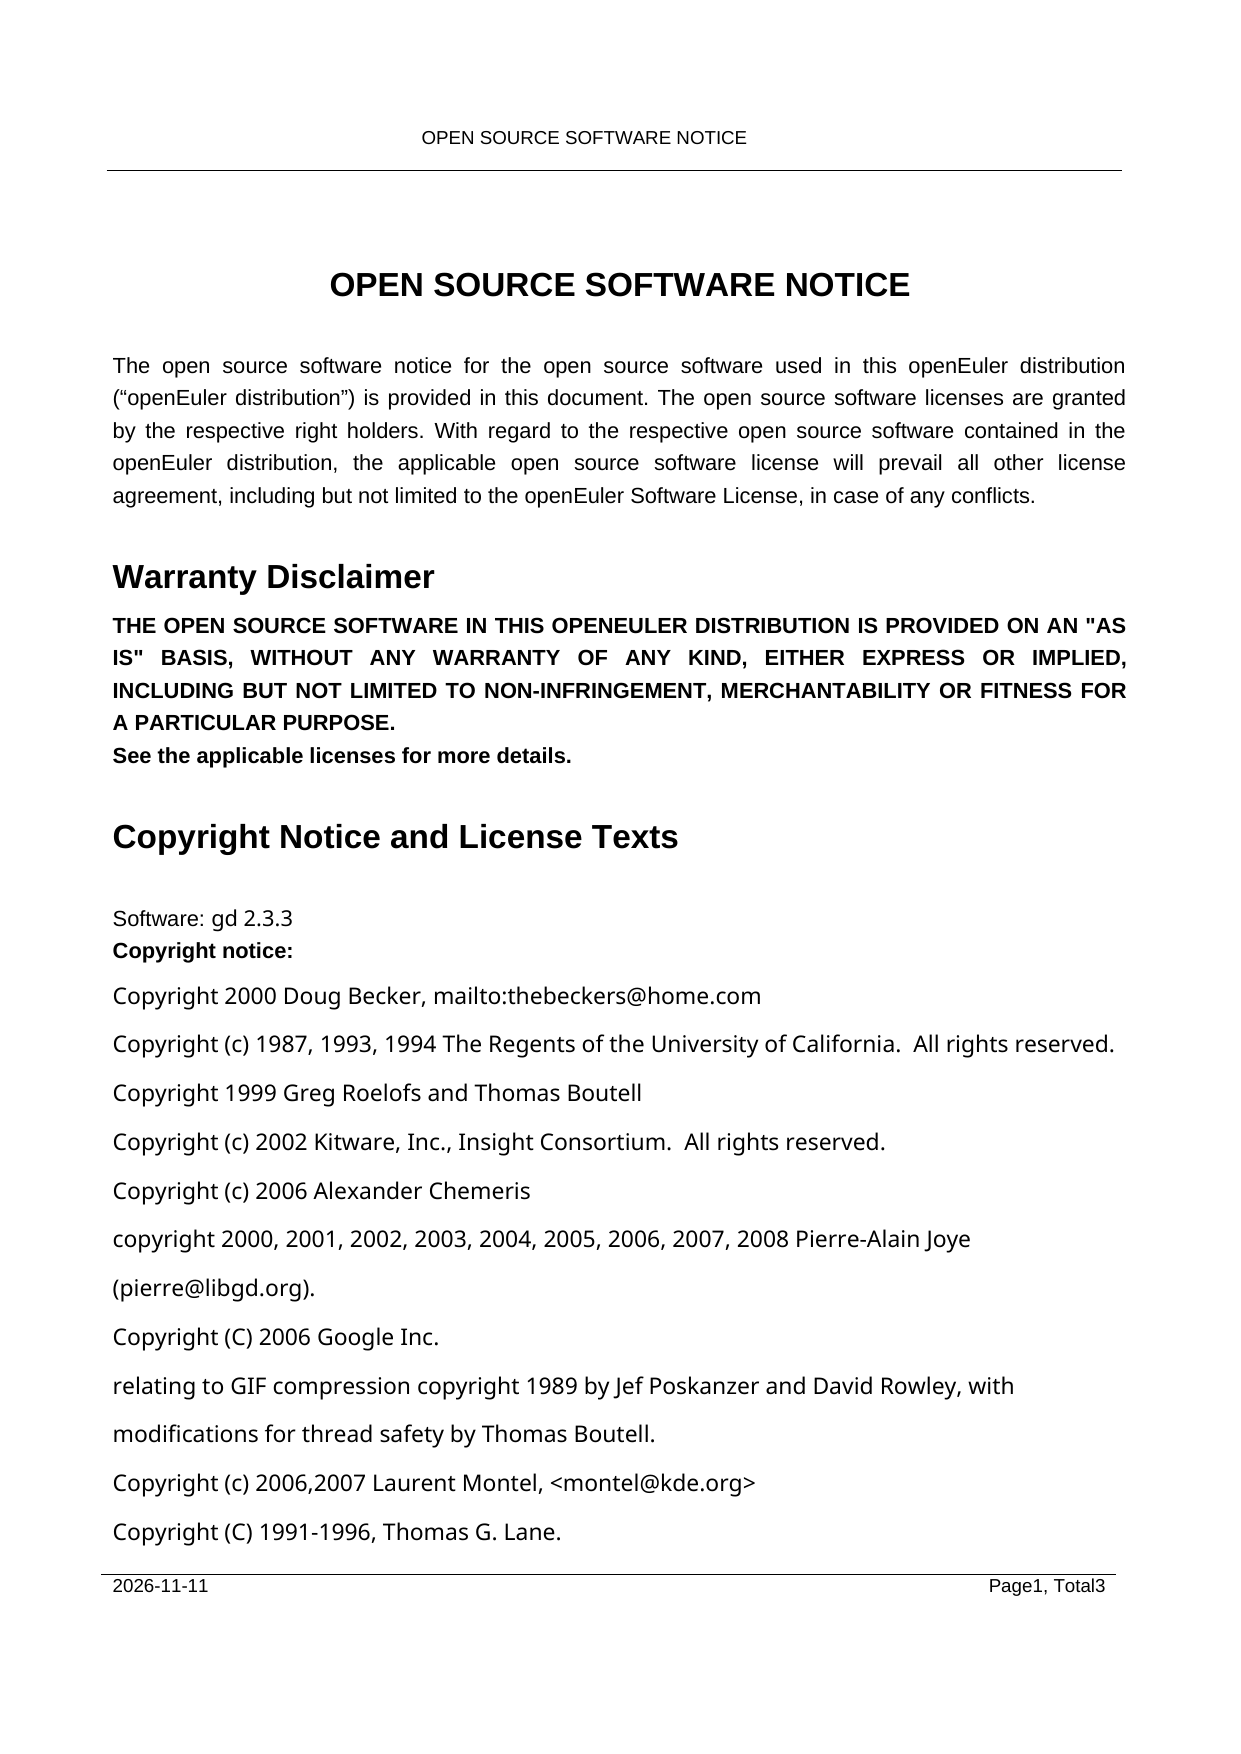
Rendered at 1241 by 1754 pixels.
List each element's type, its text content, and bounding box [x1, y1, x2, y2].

text THE OPEN SOURCE SOFTWARE IN THIS OPENEULER DISTRIBUTION IS PROVIDED ON AN "AS IS" BASIS, WITHOUT ANY WARRANTY OF ANY KIND, EITHER EXPRESS OR IMPLIED, INCLUDING BUT NOT LIMITED TO NON-INFRINGEMENT, MERCHANTABILITY OR FITNESS FOR A PARTICULAR PURPOSE. See the applicable licenses for more details. [112, 609, 1128, 771]
text Software: gd 2.3.3 [112, 901, 1128, 934]
text The open source software notice for the open source software used in this openEuler distribution (“openEuler distribution”) is provided in this document. The open source software licenses are granted by the respective right holders. With regard to the respective open source software contained in the openEuler distribution, the applicable open source software license will prevail all other license agreement, including but not limited to the openEuler Software License, in case of any conflicts. [112, 349, 1128, 511]
text OPEN SOURCE SOFTWARE NOTICE [112, 251, 1128, 316]
text Copyright notice: [112, 934, 1128, 966]
text Warranty Disclaimer [112, 544, 1128, 609]
text Copyright Notice and License Texts [112, 804, 1128, 869]
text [112, 979, 1128, 1548]
